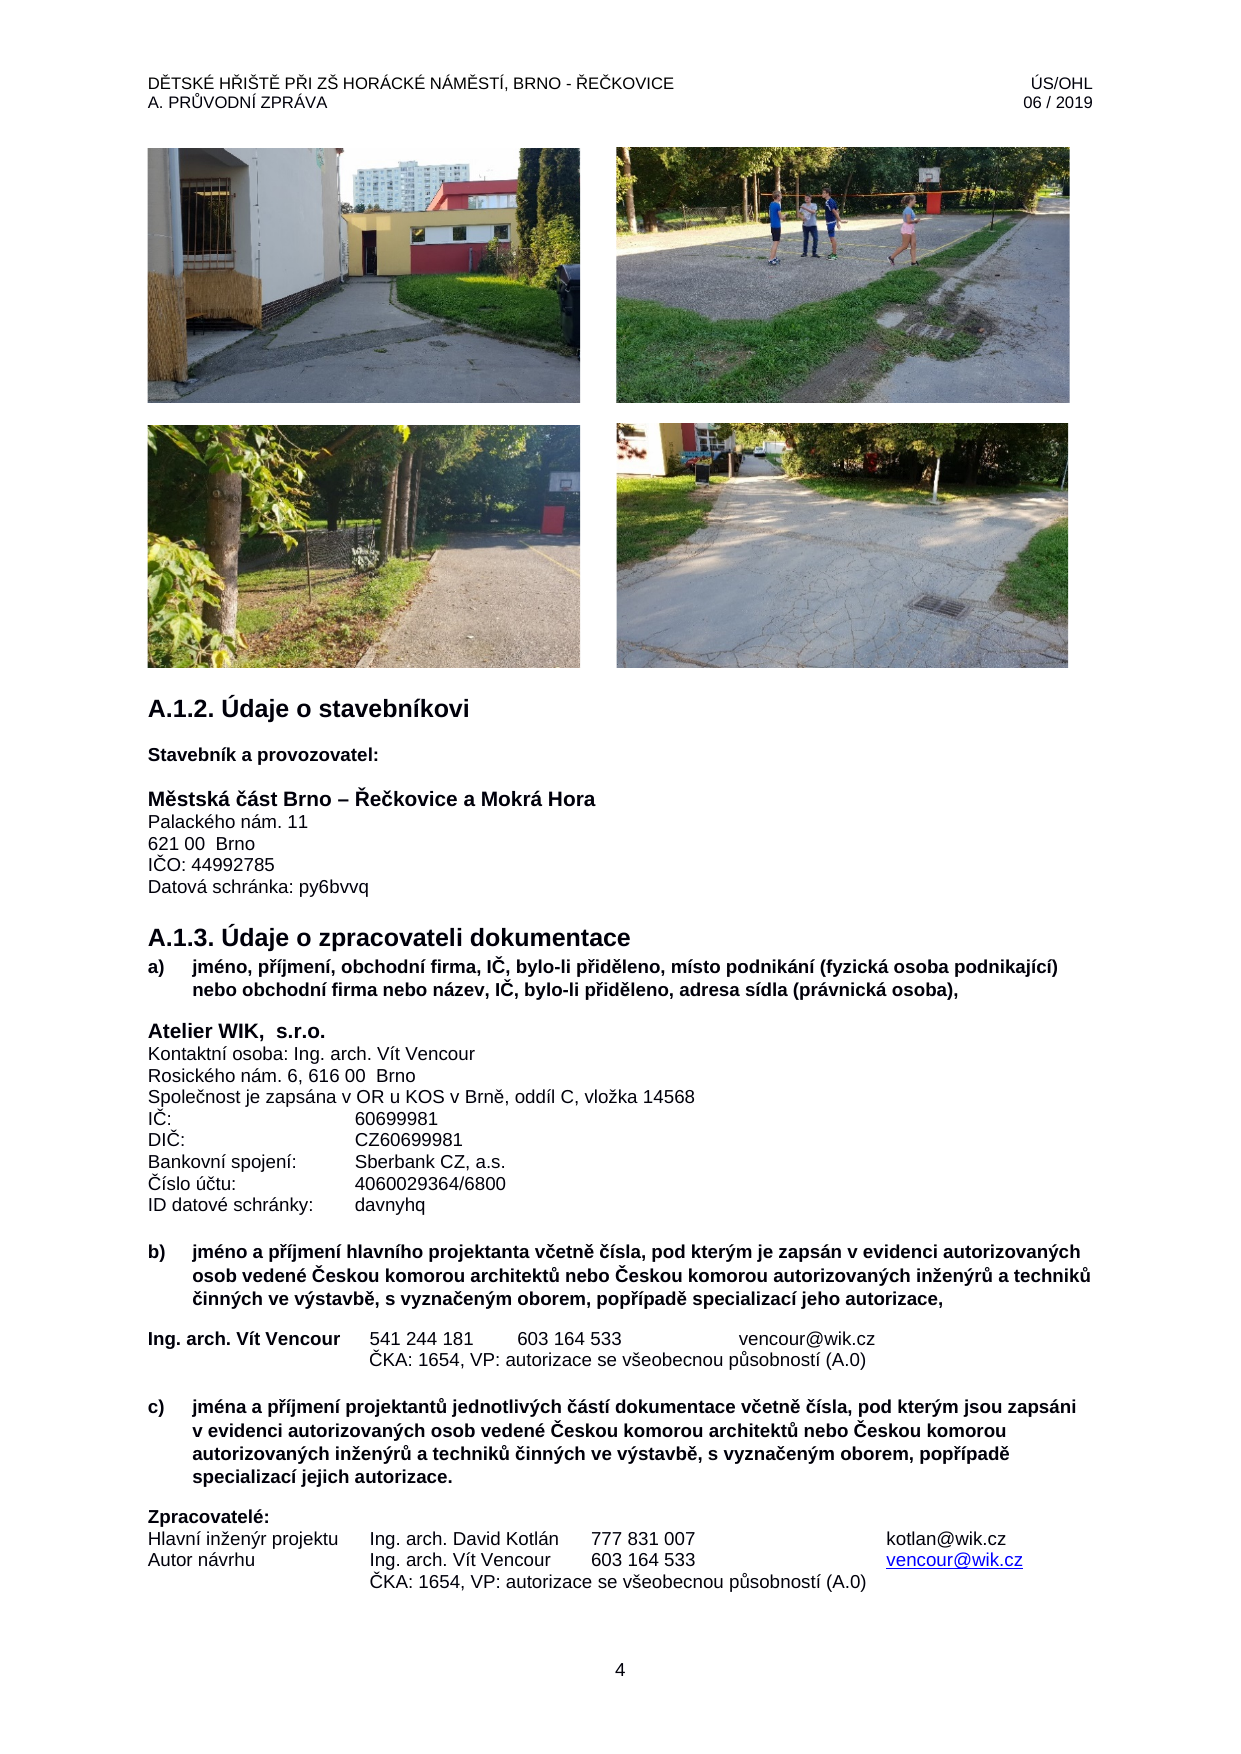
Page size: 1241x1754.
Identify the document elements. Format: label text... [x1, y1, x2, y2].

text ČKA: 1654, VP: autorizace se všeobecnou působností (A.0) [295, 1349, 1092, 1371]
text Zpracovatelé: [148, 1506, 1092, 1527]
text Atelier WIK, s.r.o. [148, 1019, 1092, 1043]
text Stavebník a provozovatel: [148, 744, 1092, 765]
subtitle A.1.2. Údaje o stavebníkovi [148, 693, 1092, 722]
text Rosického nám. 6, 616 00 Brno [148, 1064, 1092, 1086]
text Společnost je zapsána v OR u KOS v Brně, oddíl C, vložka 14568 [148, 1086, 1092, 1108]
subtitle b) jméno a příjmení hlavního projektanta včetně čísla, pod kterým je zapsán v evidenci autorizovaných osob vedené Českou komorou architektů nebo Českou komorou autorizovaných inženýrů a techniků činných ve výstavbě, s vyznačeným oborem, popřípadě specializací jeho autorizace, [148, 1241, 1092, 1309]
text Datová schránka: py6bvvq [148, 876, 1092, 897]
text DIČ: CZ60699981 [148, 1129, 1092, 1151]
text Hlavní inženýr projektu Ing. arch. David Kotlán 777 831 007 kotlan@wik.cz [148, 1527, 1092, 1549]
picture [616, 147, 1070, 403]
picture [147, 148, 580, 403]
text IČO: 44992785 [191, 854, 1092, 876]
text Bankovní spojení: Sberbank CZ, a.s. [148, 1151, 1092, 1172]
picture [616, 423, 1069, 668]
text Ing. arch. Vít Vencour 541 244 181 603 164 533 vencour@wik.cz [148, 1327, 1092, 1349]
subtitle A.1.3. Údaje o zpracovateli dokumentace [148, 923, 1092, 952]
text ID datové schránky: davnyhq [148, 1194, 1092, 1215]
text Kontaktní osoba: Ing. arch. Vít Vencour [148, 1043, 1092, 1064]
subtitle c) jména a příjmení projektantů jednotlivých částí dokumentace včetně čísla, pod kterým jsou zapsáni v evidenci autorizovaných osob vedené Českou komorou architektů nebo Českou komorou autorizovaných inženýrů a techniků činných ve výstavbě, s vyznačeným oborem, popřípadě specializací jejich autorizace. [148, 1396, 1092, 1488]
text ČKA: 1654, VP: autorizace se všeobecnou působností (A.0) [295, 1571, 1092, 1592]
text Číslo účtu: 4060029364/6800 [148, 1172, 1092, 1194]
text Palackého nám. 11 [148, 811, 1092, 832]
subtitle a) jméno, příjmení, obchodní firma, IČ, bylo-li přiděleno, místo podnikání (fyzická osoba podnikající) nebo obchodní firma nebo název, IČ, bylo-li přiděleno, adresa sídla (právnická osoba), [148, 956, 1092, 1001]
text IČ: 60699981 [148, 1108, 1092, 1129]
text 621 00 Brno [148, 832, 1092, 854]
picture [147, 425, 581, 668]
text Autor návrhu Ing. arch. Vít Vencour 603 164 533 vencour@wik.cz [148, 1549, 1092, 1571]
text IČO: 44992785 [148, 854, 186, 876]
text Městská část Brno – Řečkovice a Mokrá Hora [148, 787, 1092, 811]
